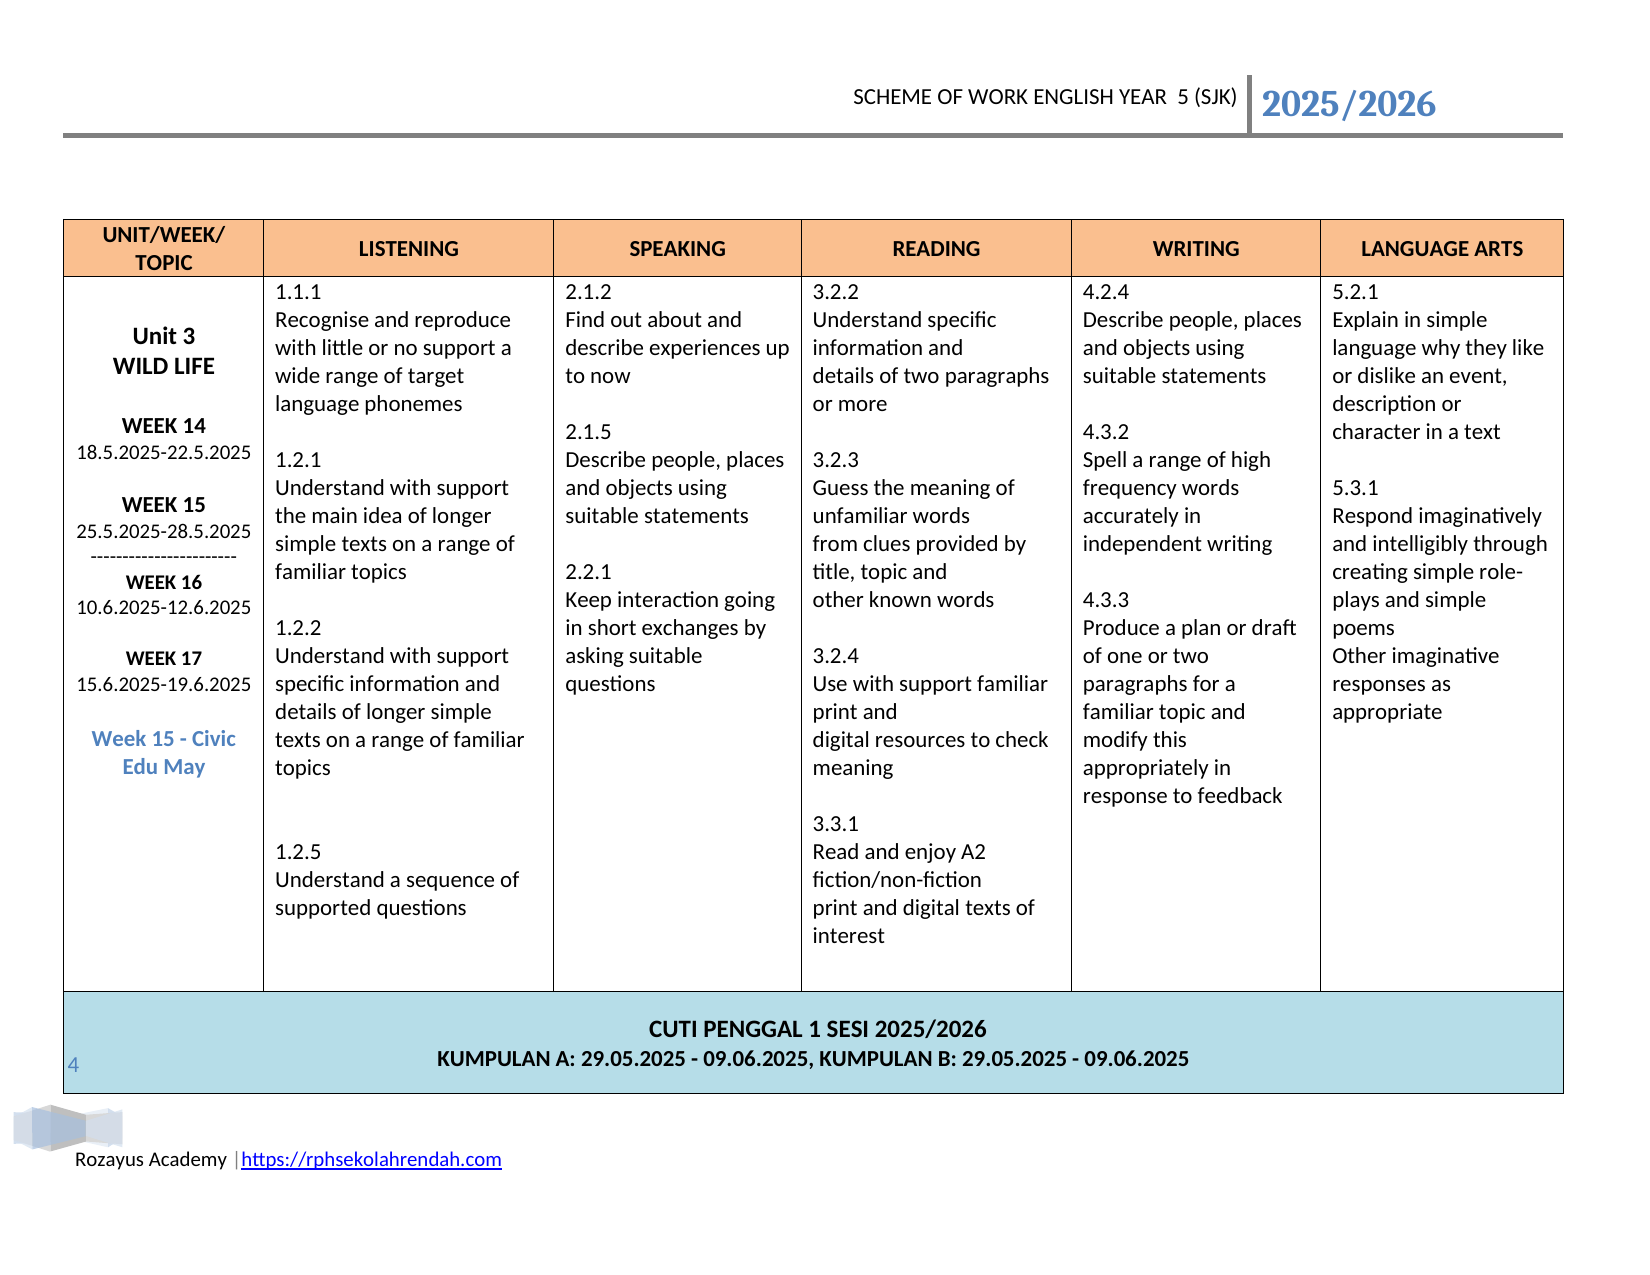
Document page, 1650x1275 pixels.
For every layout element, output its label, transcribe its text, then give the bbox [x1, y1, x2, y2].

table_header LANGUAGE ARTS [1321, 220, 1563, 276]
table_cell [1321, 277, 1563, 991]
table_cell Unit 3 WILD LIFE WEEK 14 18.5.2025-22.5.2025 WEEK 15 25.5.2025-28.5.2025 ----------------------- WEEK 16 10.6.2025-12.6.2025 WEEK 17 15.6.2025-19.6.2025 Week 15 - Civic Edu May [64, 277, 263, 991]
table_cell 1.1.1 Recognise and reproduce with little or no support a wide range of target language phonemes 1.2.1 Understand with support the main idea of longer simple texts on a range of familiar topics 1.2.2 Understand with support specific information and details of longer simple texts on a range of familiar topics 1.2.5 Understand a sequence of supported questions [264, 277, 553, 991]
table_header SPEAKING [554, 220, 801, 276]
table_header UNIT/WEEK/ TOPIC [64, 220, 263, 276]
table_cell CUTI PENGGAL 1 SESI 2025/2026 KUMPULAN A: 29.05.2025 - 09.06.2025, KUMPULAN B: 29.05.2025 - 09.06.2025 [64, 992, 1563, 1093]
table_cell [802, 277, 1071, 991]
table_cell 4.2.4 Describe people, places and objects using suitable statements 4.3.2 Spell a range of high frequency words accurately in independent writing 4.3.3 Produce a plan or draft of one or two paragraphs for a familiar topic and modify this appropriately in response to feedback [1072, 277, 1320, 991]
table_header LISTENING [264, 220, 553, 276]
table_header WRITING [1072, 220, 1320, 276]
table_cell 2.1.2 Find out about and describe experiences up to now 2.1.5 Describe people, places and objects using suitable statements 2.2.1 Keep interaction going in short exchanges by asking suitable questions [554, 277, 801, 991]
table_header READING [802, 220, 1071, 276]
